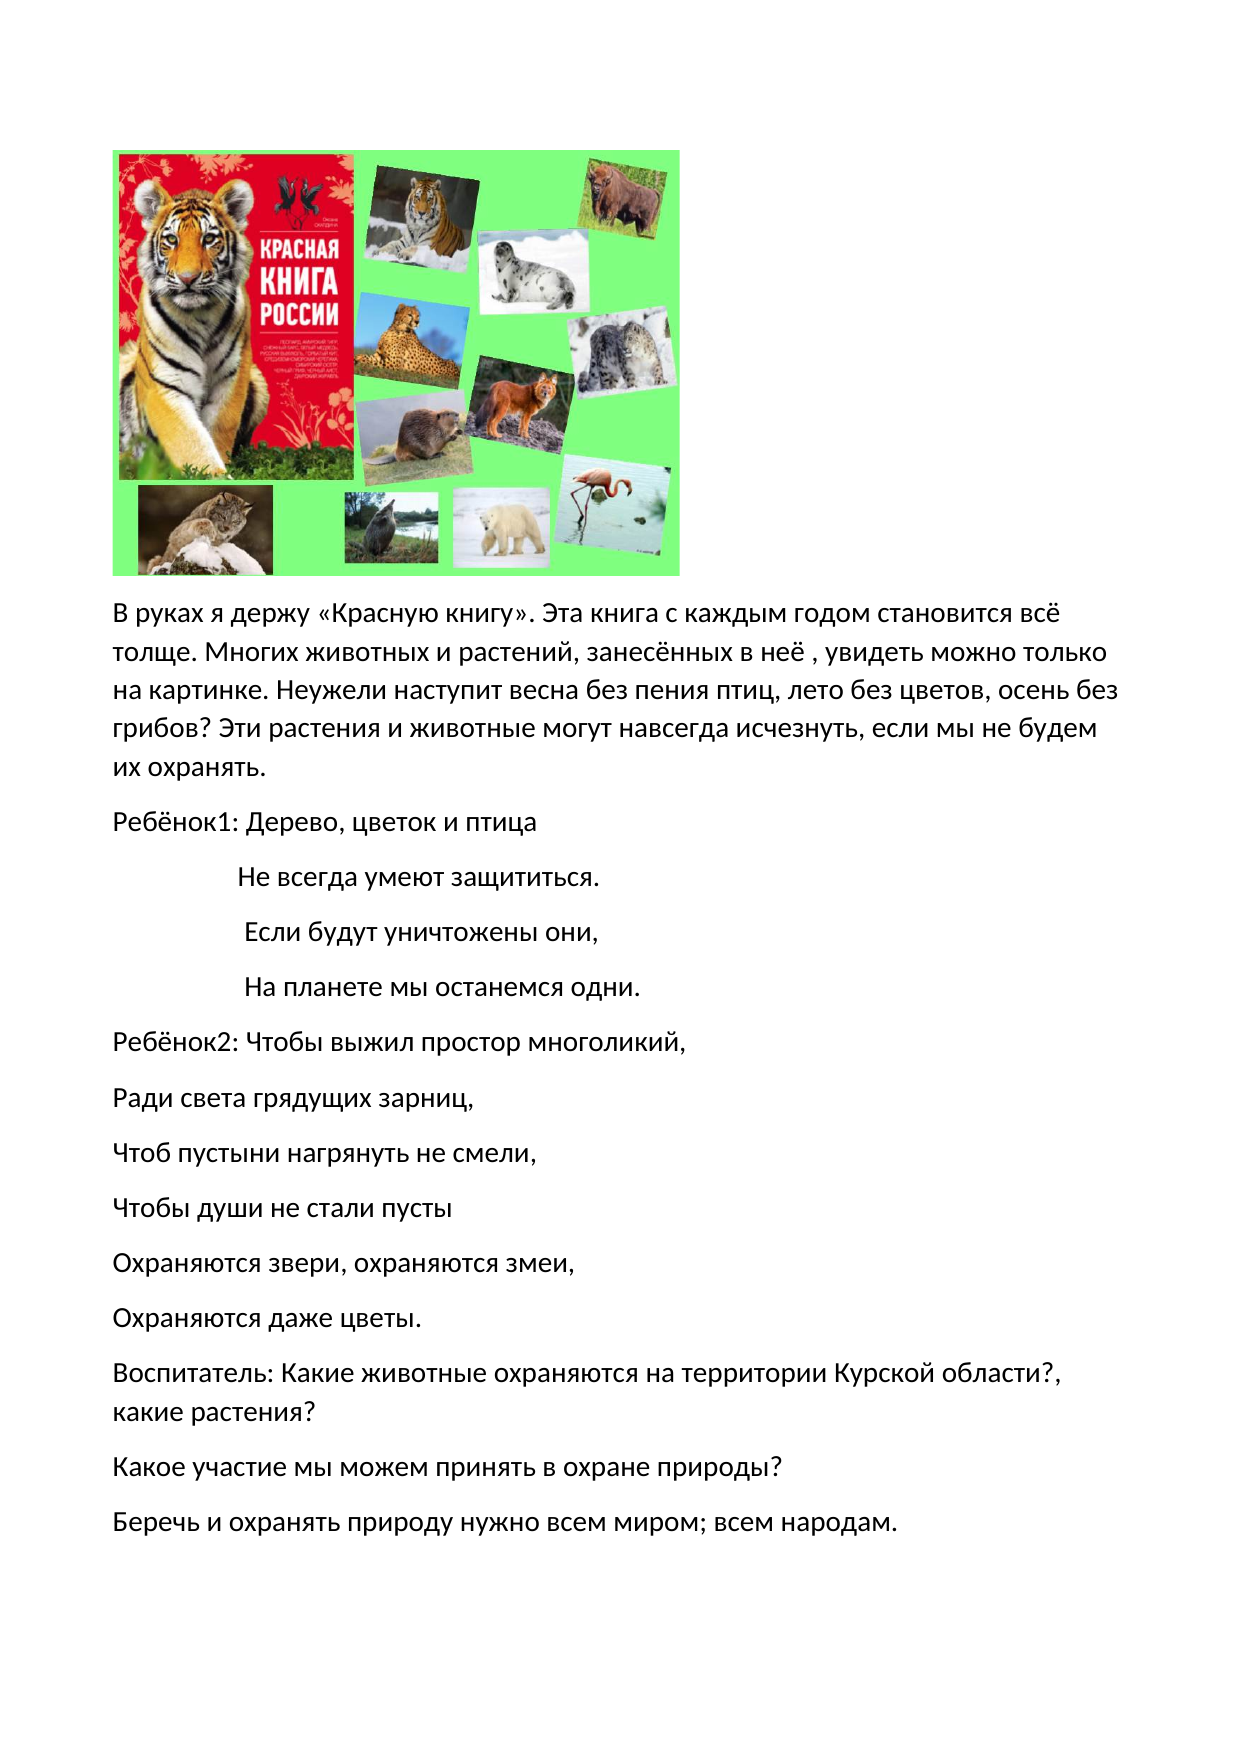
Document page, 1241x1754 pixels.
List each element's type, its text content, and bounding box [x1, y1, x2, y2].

text Беречь и охранять природу нужно всем миром; всем народам. [112, 1503, 1128, 1538]
text Охраняются даже цветы. [112, 1299, 1128, 1335]
text На планете мы останемся одни. [112, 968, 1128, 1004]
text В руках я держу «Красную книгу». Эта книга с каждым годом становится всё толще. Многих животных и растений, занесённых в неё , увидеть можно только на картинке. Неужели наступит весна без пения птиц, лето без цветов, осень без грибов? Эти растения и животные могут навсегда исчезнуть, если мы не будем их охранять. [112, 594, 1128, 784]
text Ребёнок2: Чтобы выжил простор многоликий, [112, 1023, 1128, 1059]
text Чтобы души не стали пусты [112, 1189, 1128, 1224]
text Ради света грядущих зарниц, [112, 1079, 1128, 1114]
text Ребёнок1: Дерево, цветок и птица [112, 803, 1128, 839]
text Не всегда умеют защититься. [112, 858, 1128, 894]
text Какое участие мы можем принять в охране природы? [112, 1448, 1128, 1483]
text Если будут уничтожены они, [112, 913, 1128, 949]
text Воспитатель: Какие животные охраняются на территории Курской области?, какие растения? [112, 1354, 1128, 1428]
text Чтоб пустыни нагрянуть не смели, [112, 1134, 1128, 1169]
picture [112, 150, 680, 576]
text Охраняются звери, охраняются змеи, [112, 1244, 1128, 1279]
